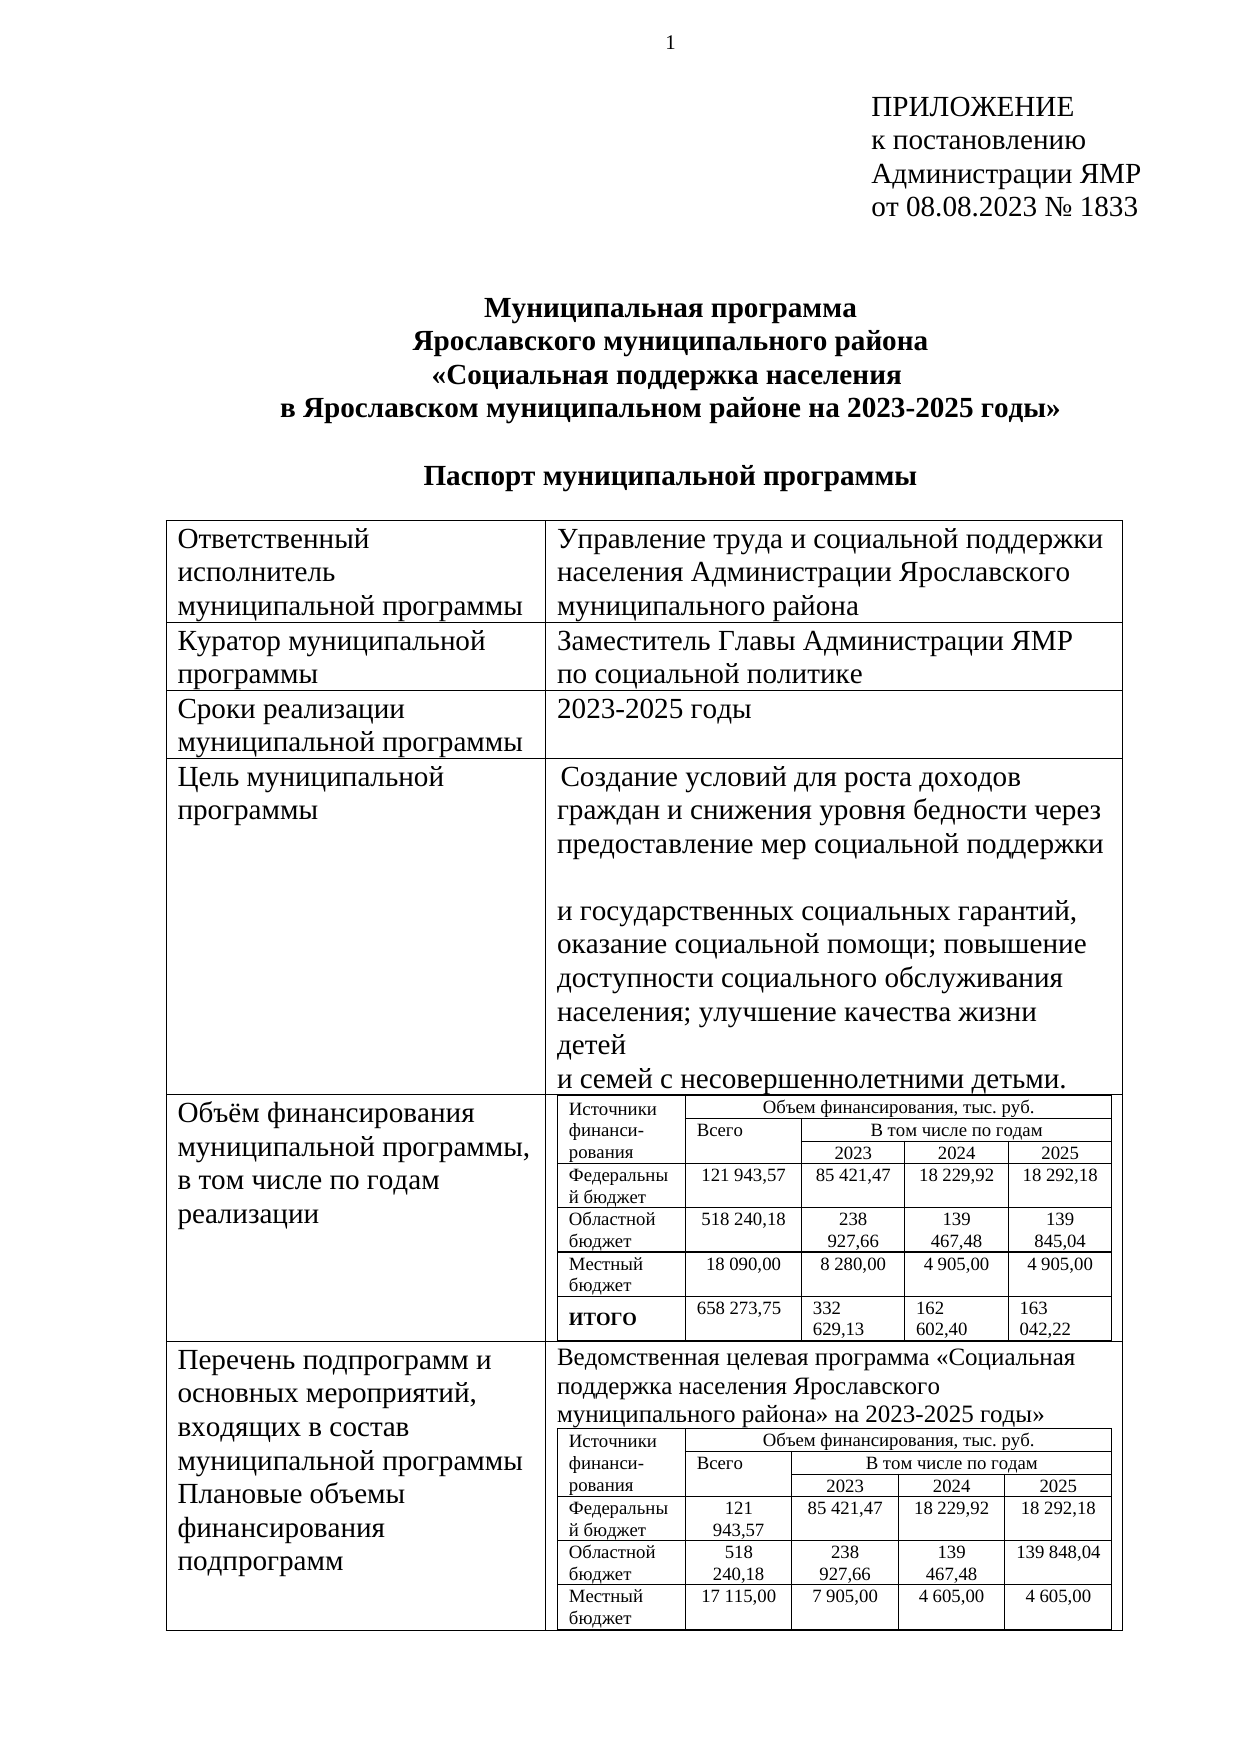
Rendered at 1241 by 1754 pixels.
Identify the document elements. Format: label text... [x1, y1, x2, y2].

table_cell [686, 1297, 801, 1340]
table_header Ответственный исполнитель муниципальной программы [167, 521, 545, 622]
table_cell Куратор муниципальной программы [167, 623, 545, 690]
table_cell [546, 1095, 557, 1341]
table_cell [1009, 1253, 1111, 1296]
table_cell [558, 1253, 685, 1296]
table_cell [1009, 1142, 1111, 1163]
table_cell Сроки реализации муниципальной программы [167, 691, 545, 758]
table_cell [686, 1119, 801, 1163]
text от 08.08.2023 № 1833 [871, 189, 1163, 223]
table_cell [686, 1208, 801, 1251]
table_cell [1009, 1164, 1111, 1207]
table_cell Создание условий для роста доходов граждан и снижения уровня бедности через предоставление мер социальной поддержки и государственных социальных гарантий, оказание социальной помощи; повышение доступности социального обслуживания населения; улучшение качества жизни детей и семей с несовершеннолетними детьми. [546, 759, 1122, 1094]
table_cell Ведомственная целевая программа «Социальная поддержка населения Ярославского муниципального района» на 2023-2025 годы» [546, 1342, 1122, 1629]
table_cell Заместитель Главы Администрации ЯМР по социальной политике [546, 623, 1122, 690]
table_cell [558, 1297, 685, 1340]
table_cell [686, 1164, 801, 1207]
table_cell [167, 1342, 545, 1629]
table_cell [802, 1253, 904, 1296]
table_cell [905, 1164, 1008, 1207]
table_cell [802, 1164, 904, 1207]
table_cell Объём финансирования муниципальной программы, в том числе по годам реализации [167, 1095, 545, 1341]
table_cell [1009, 1297, 1111, 1340]
table_header Управление труда и социальной поддержки населения Администрации Ярославского муниципального района [546, 521, 1122, 622]
table_cell [802, 1208, 904, 1251]
table_cell [905, 1253, 1008, 1296]
table_cell [558, 1096, 685, 1163]
table_cell [558, 1164, 685, 1207]
table_cell [905, 1142, 1008, 1163]
table_cell [905, 1297, 1008, 1340]
table_cell [686, 1253, 801, 1296]
table_cell [802, 1297, 904, 1340]
text Муниципальная программа Ярославского муниципального района [177, 290, 1163, 357]
table_cell [802, 1119, 1111, 1141]
text Паспорт муниципальной программы [177, 458, 1163, 491]
table_cell [686, 1096, 1111, 1118]
table_cell [1112, 1095, 1122, 1341]
table_cell [802, 1142, 904, 1163]
table_cell 2023-2025 годы [546, 691, 1122, 758]
text «Социальная поддержка населения в Ярославском муниципальном районе на 2023-2025 годы» [177, 357, 1163, 424]
text ПРИЛОЖЕНИЕ к постановлению Администрации ЯМР [871, 89, 1163, 189]
table_cell [1009, 1208, 1111, 1251]
table_cell [558, 1208, 685, 1251]
table_cell Цель муниципальной программы [167, 759, 545, 1094]
table_cell [905, 1208, 1008, 1251]
